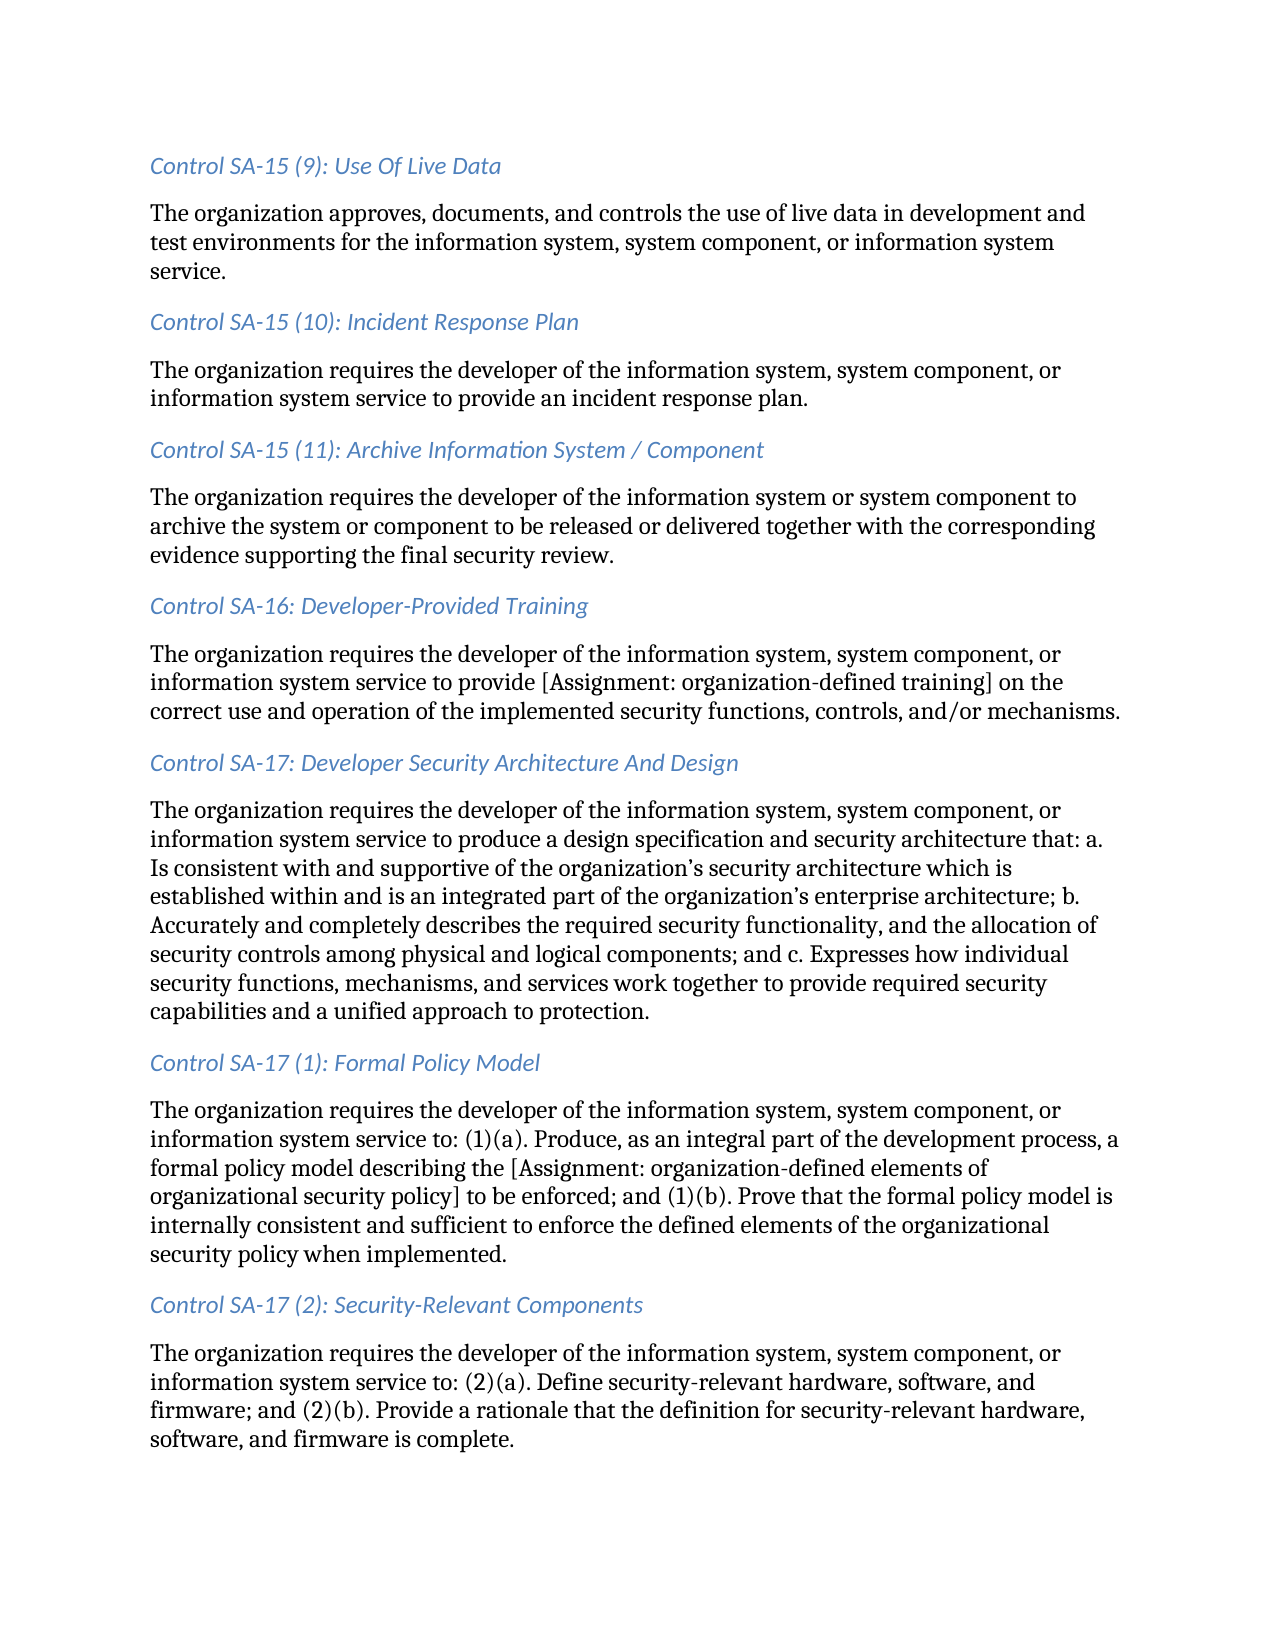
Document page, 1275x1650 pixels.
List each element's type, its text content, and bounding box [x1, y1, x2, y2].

text The organization requires the developer of the information system, system component, or information system service to produce a design specification and security architecture that: a. Is consistent with and supportive of the organization’s security architecture which is established within and is an integrated part of the organization’s enterprise architecture; b. Accurately and completely describes the required security functionality, and the allocation of security controls among physical and logical components; and c. Expresses how individual security functions, mechanisms, and services work together to provide required security capabilities and a unified approach to protection. [150, 796, 1125, 1026]
subtitle Control SA-16: Developer-Provided Training [150, 590, 1125, 621]
subtitle Control SA-15 (9): Use Of Live Data [150, 150, 1125, 181]
text The organization approves, documents, and controls the use of live data in development and test environments for the information system, system component, or information system service. [150, 199, 1125, 286]
text The organization requires the developer of the information system, system component, or information system service to provide an incident response plan. [150, 356, 1125, 413]
subtitle Control SA-17 (2): Security-Relevant Components [150, 1289, 1125, 1320]
text The organization requires the developer of the information system, system component, or information system service to provide [Assignment: organization-defined training] on the correct use and operation of the implemented security functions, controls, and/or mechanisms. [150, 639, 1125, 726]
subtitle Control SA-15 (11): Archive Information System / Component [150, 434, 1125, 464]
text The organization requires the developer of the information system, system component, or information system service to: (2)(a). Define security-relevant hardware, software, and firmware; and (2)(b). Provide a rationale that the definition for security-relevant hardware, software, and firmware is complete. [150, 1339, 1125, 1454]
subtitle Control SA-15 (10): Incident Response Plan [150, 306, 1125, 337]
subtitle Control SA-17 (1): Formal Policy Model [150, 1047, 1125, 1077]
subtitle Control SA-17: Developer Security Architecture And Design [150, 747, 1125, 777]
text The organization requires the developer of the information system or system component to archive the system or component to be released or delivered together with the corresponding evidence supporting the final security review. [150, 483, 1125, 569]
text The organization requires the developer of the information system, system component, or information system service to: (1)(a). Produce, as an integral part of the development process, a formal policy model describing the [Assignment: organization-defined elements of organizational security policy] to be enforced; and (1)(b). Prove that the formal policy model is internally consistent and sufficient to enforce the defined elements of the organizational security policy when implemented. [150, 1096, 1125, 1268]
